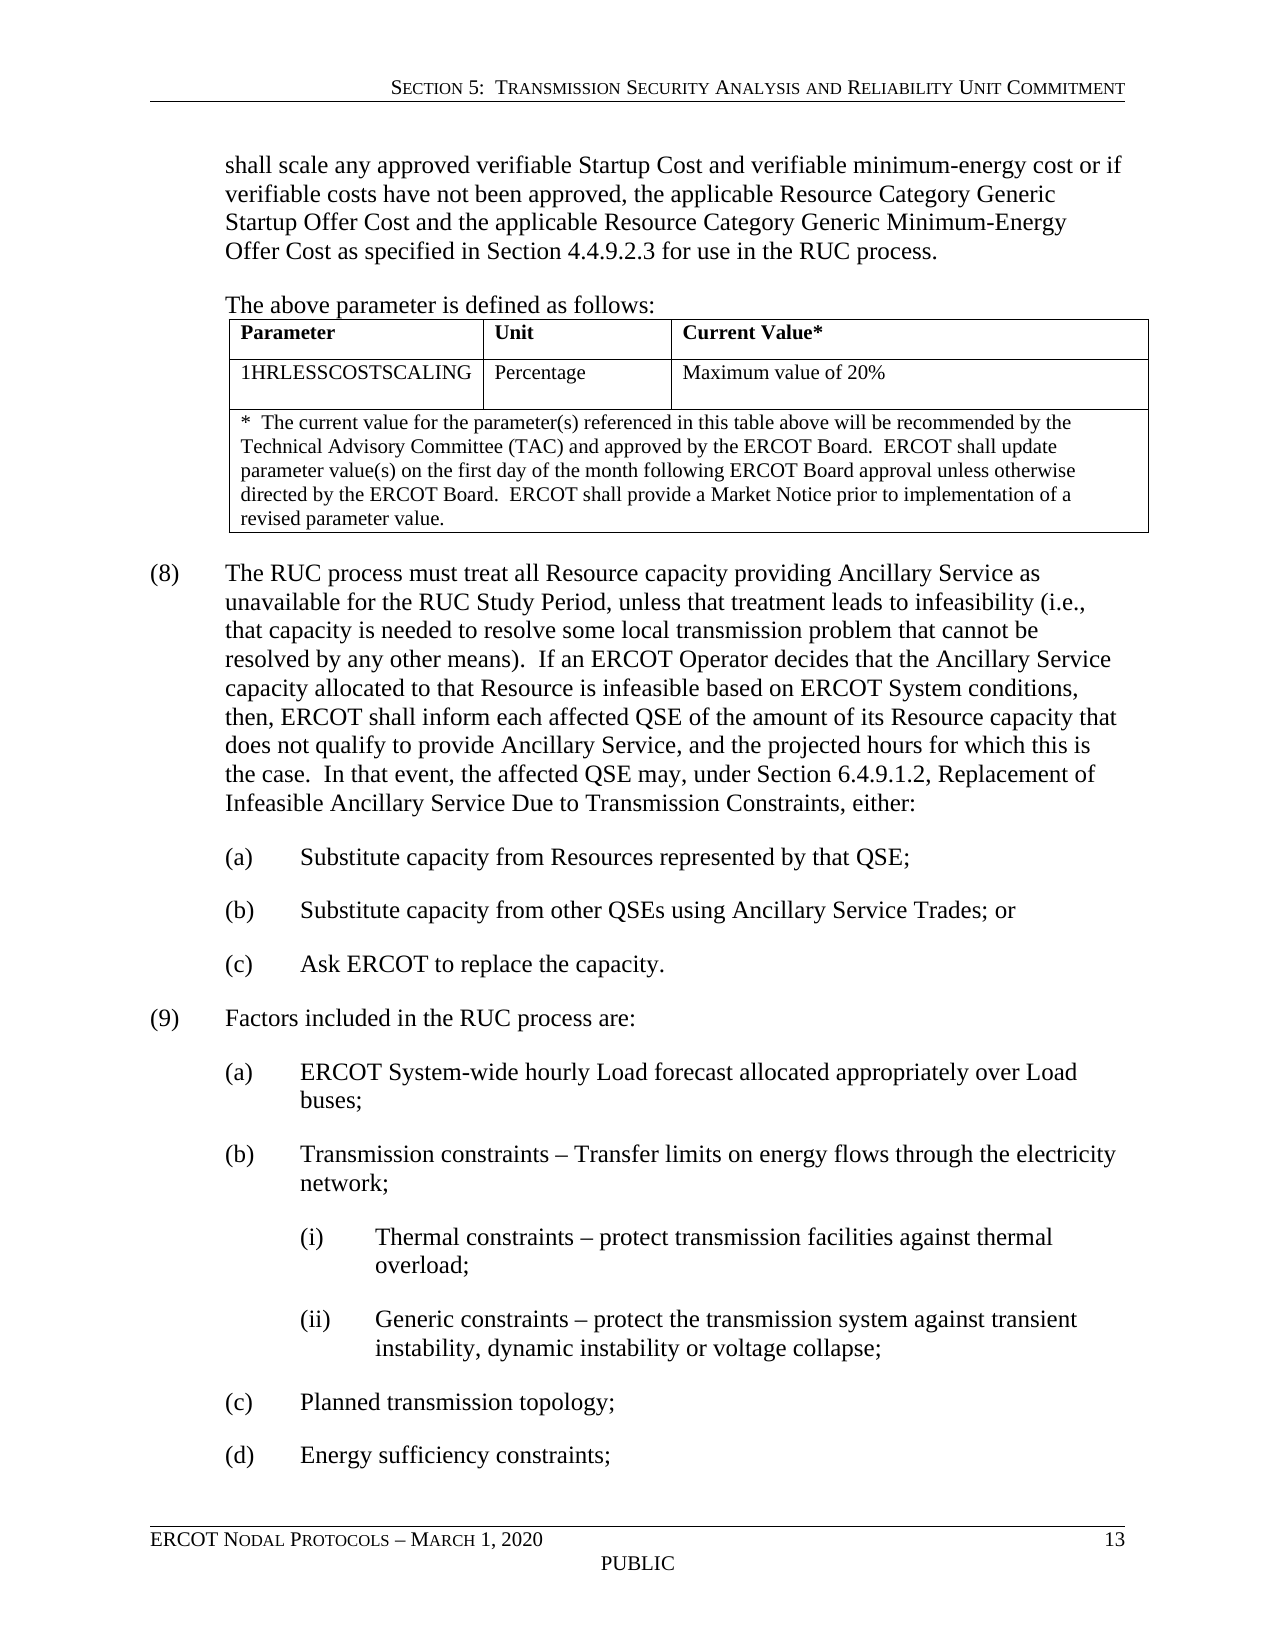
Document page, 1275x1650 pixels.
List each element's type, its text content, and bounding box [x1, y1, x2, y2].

text The above parameter is defined as follows: [225, 290, 1125, 319]
list (d) Energy sufficiency constraints; [225, 1440, 1125, 1469]
list (c) Planned transmission topology; [225, 1387, 1125, 1415]
table_cell Maximum value of 20% [672, 360, 1148, 409]
list (a) ERCOT System-wide hourly Load forecast allocated appropriately over Load buses; [225, 1057, 1125, 1114]
table_header Parameter [230, 320, 483, 359]
text (8) The RUC process must treat all Resource capacity providing Ancillary Service as unavailable for the RUC Study Period, unless that treatment leads to infeasibility (i.e., that capacity is needed to resolve some local transmission problem that cannot be resolved by any other means). If an ERCOT Operator decides that the Ancillary Service capacity allocated to that Resource is infeasible based on ERCOT System conditions, then, ERCOT shall inform each affected QSE of the amount of its Resource capacity that does not qualify to provide Ancillary Service, and the projected hours for which this is the case. In that event, the affected QSE may, under Section 6.4.9.1.2, Replacement of Infeasible Ancillary Service Due to Transmission Constraints, either: [150, 558, 1125, 817]
list (ii) Generic constraints – protect the transmission system against transient instability, dynamic instability or voltage collapse; [300, 1304, 1125, 1362]
table_cell * The current value for the parameter(s) referenced in this table above will be recommended by the Technical Advisory Committee (TAC) and approved by the ERCOT Board. ERCOT shall update parameter value(s) on the first day of the month following ERCOT Board approval unless otherwise directed by the ERCOT Board. ERCOT shall provide a Market Notice prior to implementation of a revised parameter value. [230, 410, 1148, 532]
text (b) Substitute capacity from other QSEs using Ancillary Service Trades; or [225, 895, 1125, 924]
text (9) Factors included in the RUC process are: [150, 1003, 1125, 1032]
table_header Unit [484, 320, 671, 359]
table_header Current Value* [672, 320, 1148, 359]
text (a) Substitute capacity from Resources represented by that QSE; [225, 842, 1125, 870]
table_cell 1HRLESSCOSTSCALING [230, 360, 483, 409]
table_cell Percentage [484, 360, 671, 409]
list (b) Transmission constraints – Transfer limits on energy flows through the electricity network; [225, 1139, 1125, 1197]
list (i) Thermal constraints – protect transmission facilities against thermal overload; [300, 1222, 1125, 1279]
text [150, 150, 1125, 265]
list (c) Ask ERCOT to replace the capacity. [225, 949, 1125, 978]
